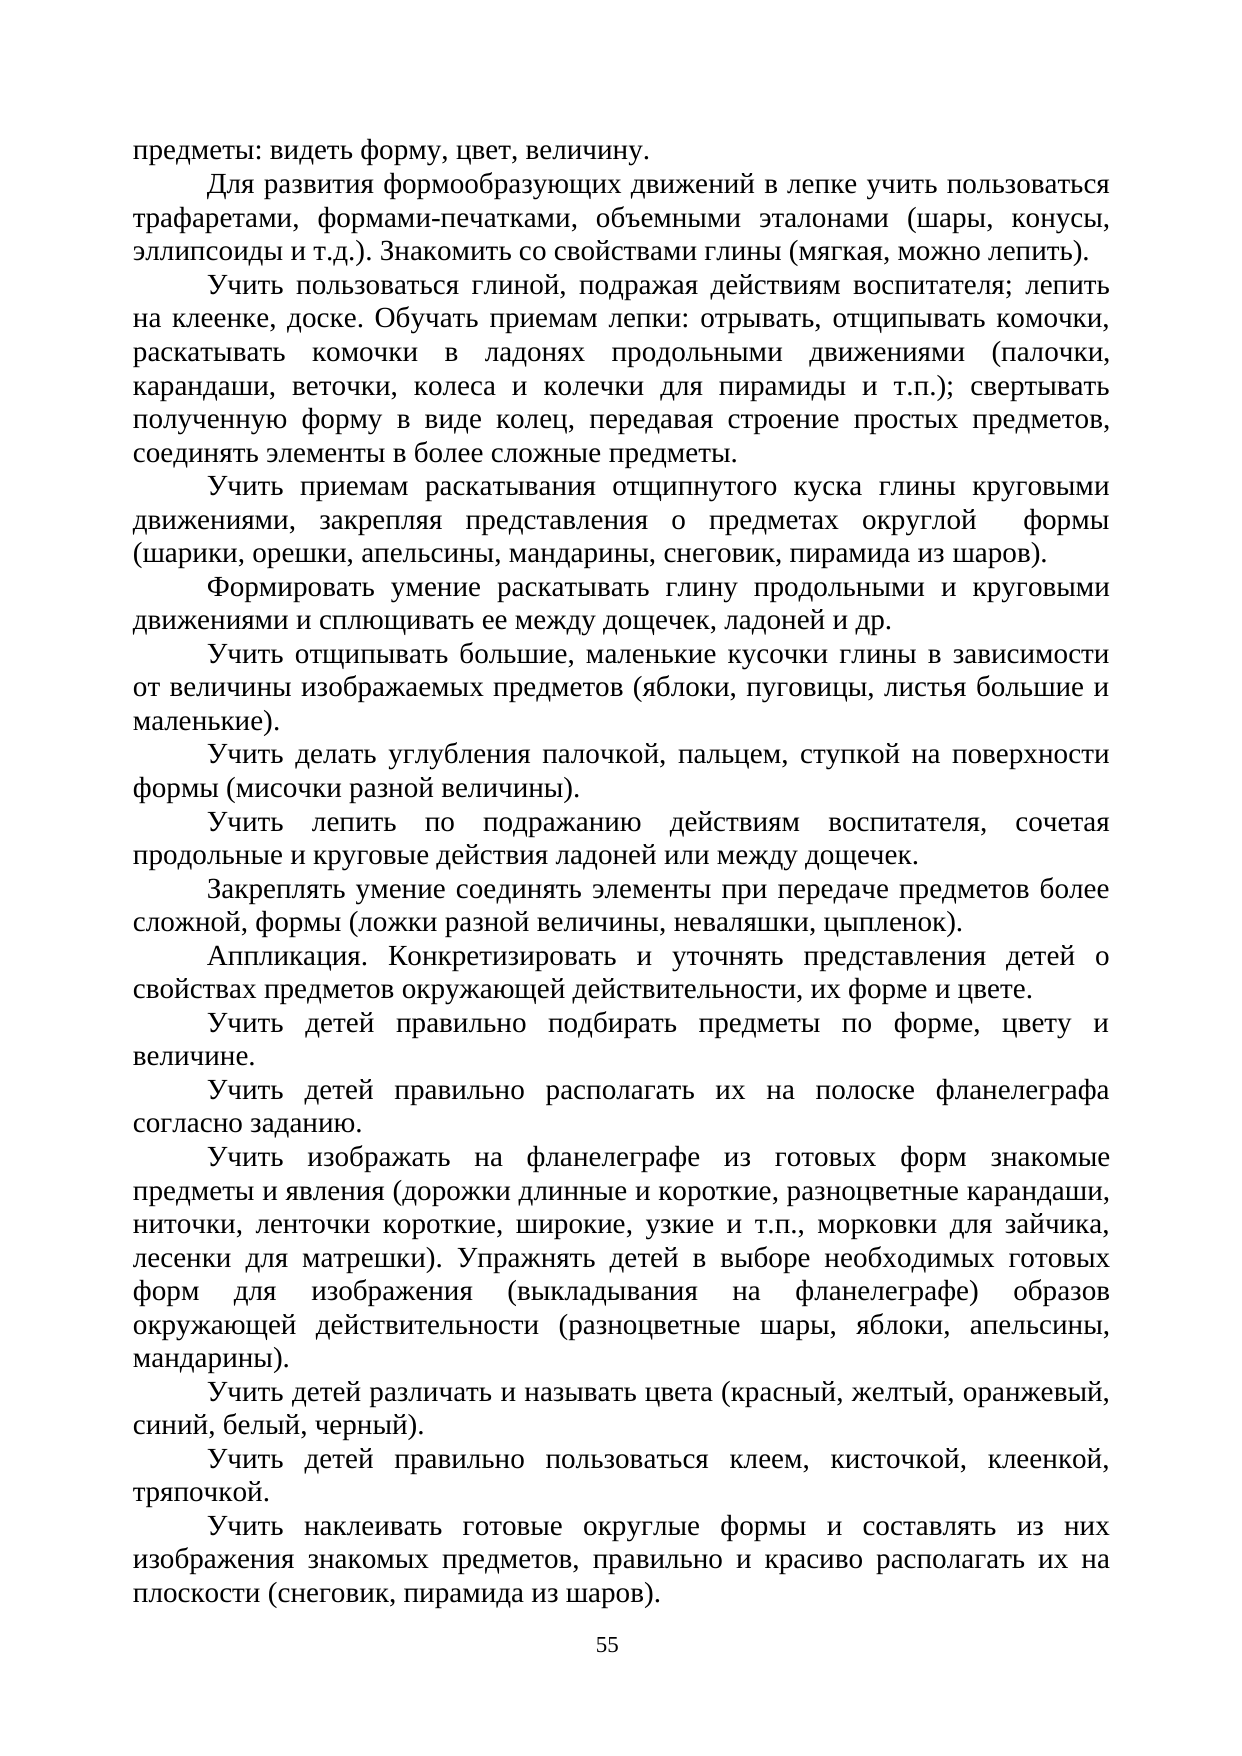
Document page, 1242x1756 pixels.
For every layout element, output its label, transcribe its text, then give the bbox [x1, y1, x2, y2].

text Учить изображать на фланелеграфе из готовых форм знакомые предметы и явления (дорожки длинные и короткие, разноцветные карандаши, ниточки, ленточки короткие, широкие, узкие и т.п., морковки для зайчика, лесенки для матрешки). Упражнять детей в выборе необходимых готовых форм для изображения (выкладывания на фланелеграфе) образов окружающей действительности (разноцветные шары, яблоки, апельсины, мандарины). [133, 1139, 1111, 1374]
text Учить детей правильно пользоваться клеем, кисточкой, клеенкой, тряпочкой. [133, 1441, 1111, 1508]
text Учить наклеивать готовые округлые формы и составлять из них изображения знакомых предметов, правильно и красиво располагать их на плоскости (снеговик, пирамида из шаров). [133, 1508, 1111, 1609]
text Учить пользоваться глиной, подражая действиям воспитателя; лепить на клеенке, доске. Обучать приемам лепки: отрывать, отщипывать комочки, раскатывать комочки в ладонях продольными движениями (палочки, карандаши, веточки, колеса и колечки для пирамиды и т.п.); свертывать полученную форму в виде колец, передавая строение простых предметов, соединять элементы в более сложные предметы. [133, 267, 1111, 468]
text Учить лепить по подражанию действиям воспитателя, сочетая продольные и круговые действия ладоней или между дощечек. [133, 804, 1111, 871]
text Формировать умение раскатывать глину продольными и круговыми движениями и сплющивать ее между дощечек, ладоней и др. [133, 569, 1111, 636]
text предметы: видеть форму, цвет, величину. [133, 132, 1242, 166]
text Учить детей различать и называть цвета (красный, желтый, оранжевый, синий, белый, черный). [133, 1374, 1111, 1441]
text Учить отщипывать большие, маленькие кусочки глины в зависимости от величины изображаемых предметов (яблоки, пуговицы, листья большие и маленькие). [133, 636, 1110, 737]
text Учить детей правильно располагать их на полоске фланелеграфа согласно заданию. [133, 1072, 1110, 1139]
text Учить детей правильно подбирать предметы по форме, цвету и величине. [133, 1005, 1110, 1072]
text Учить делать углубления палочкой, пальцем, ступкой на поверхности формы (мисочки разной величины). [133, 737, 1111, 804]
text Закреплять умение соединять элементы при передаче предметов более сложной, формы (ложки разной величины, неваляшки, цыпленок). [133, 871, 1111, 938]
text Учить приемам раскатывания отщипнутого куска глины круговыми движениями, закрепляя представления о предметах округлой формы (шарики, орешки, апельсины, мандарины, снеговик, пирамида из шаров). [133, 468, 1111, 569]
text Для развития формообразующих движений в лепке учить пользоваться трафаретами, формами-печатками, объемными эталонами (шары, конусы, эллипсоиды и т.д.). Знакомить со свойствами глины (мягкая, можно лепить). [133, 166, 1111, 267]
text Аппликация. Конкретизировать и уточнять представления детей о свойствах предметов окружающей действительности, их форме и цвете. [133, 938, 1110, 1005]
